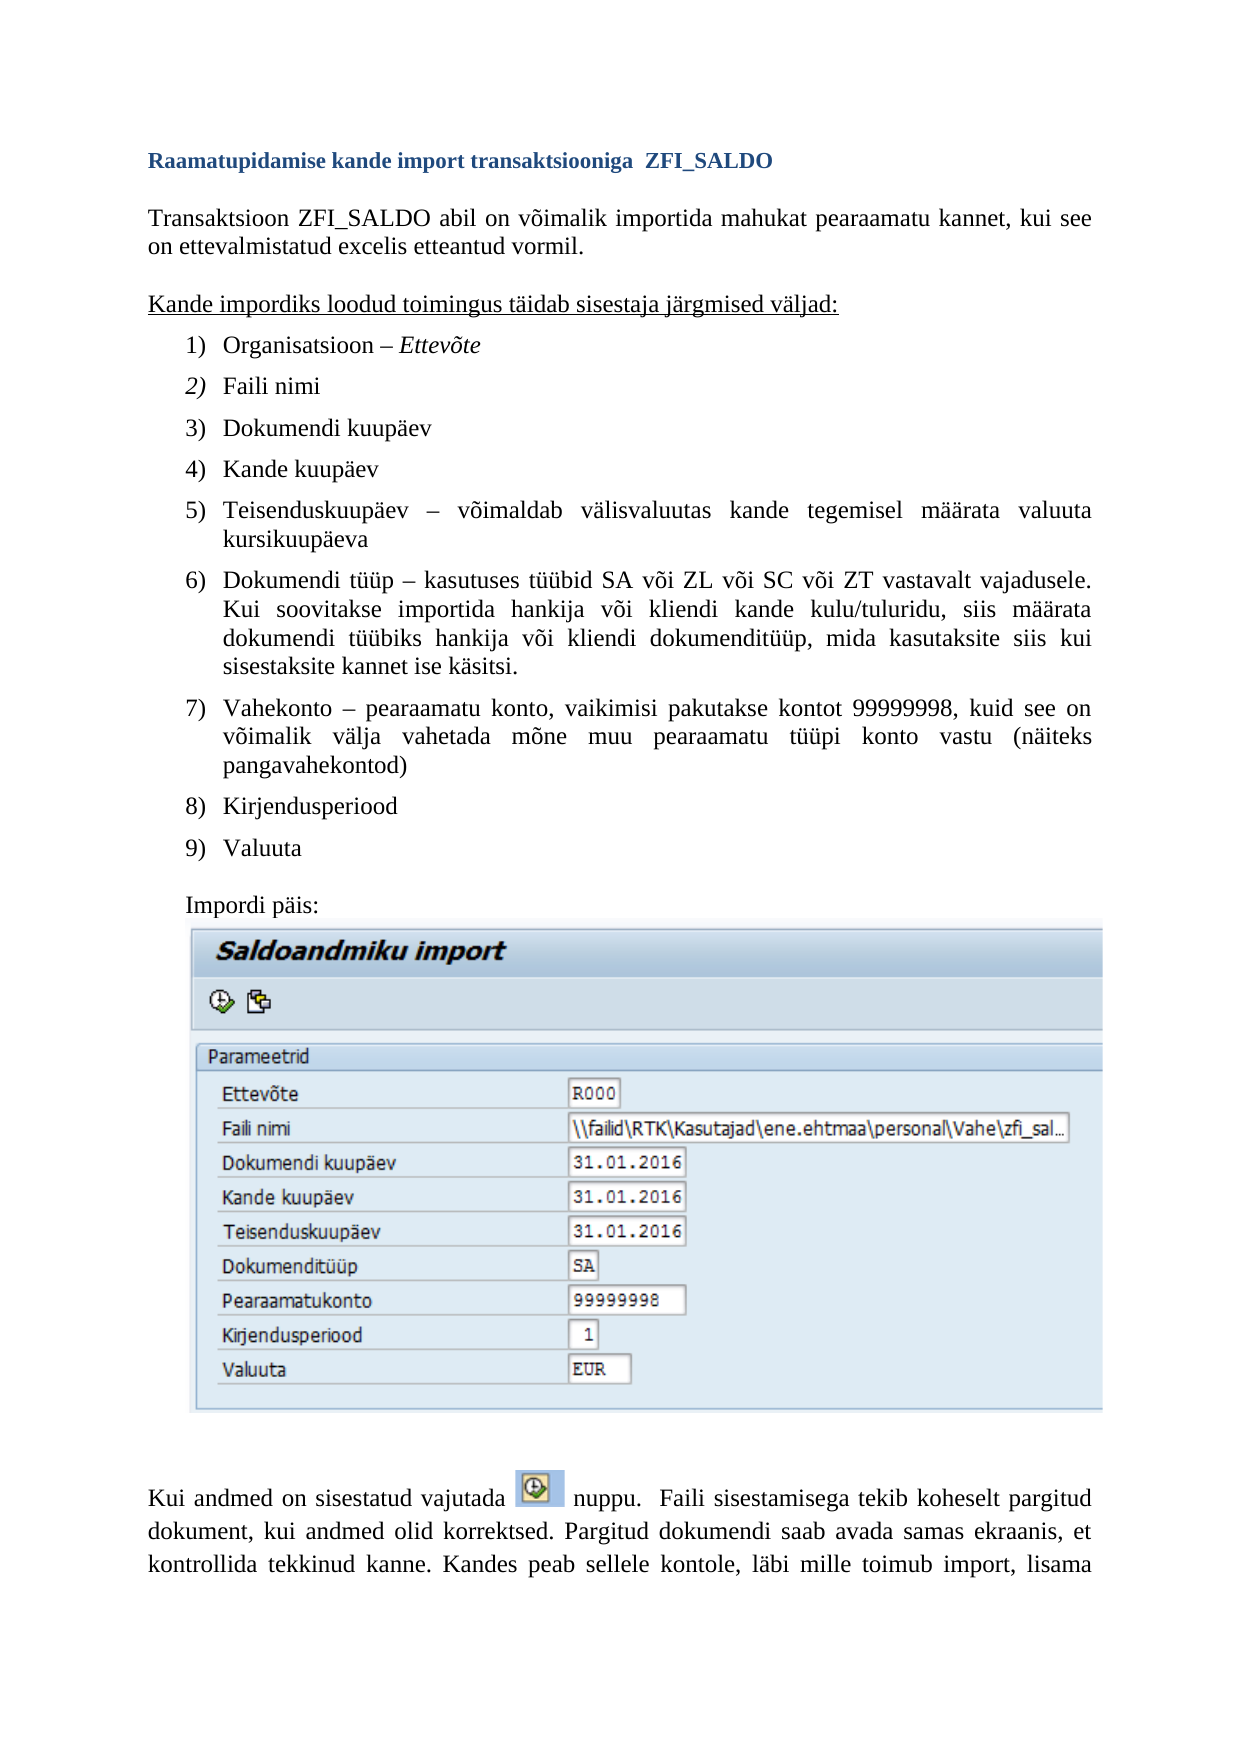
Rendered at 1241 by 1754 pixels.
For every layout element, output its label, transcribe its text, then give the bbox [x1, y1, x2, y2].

list Valuuta [185, 833, 1093, 861]
text Transaktsioon ZFI_SALDO abil on võimalik importida mahukat pearaamatu kannet, kui see on ettevalmistatud excelis etteantud vormil. [148, 203, 1093, 260]
list Kande kuupäev [185, 454, 1093, 483]
text Kande impordiks loodud toimingus täidab sisestaja järgmised väljad: [148, 289, 1093, 318]
list Kirjendusperiood [185, 791, 1093, 820]
list Teisenduskuupäev – võimaldab välisvaluutas kande tegemisel määrata valuuta kursikuupäeva [185, 495, 1093, 553]
list Organisatsioon – Ettevõte [185, 330, 1093, 359]
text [148, 1470, 1093, 1578]
text Raamatupidamise kande import transaktsiooniga ZFI_SALDO [148, 148, 1093, 174]
list Dokumendi tüüp – kasutuses tüübid SA või ZL või SC või ZT vastavalt vajadusele. Kui soovitakse importida hankija või kliendi kande kulu/tuluridu, siis määrata dokumendi tüübiks hankija või kliendi dokumenditüüp, mida kasutaksite siis kui sisestaksite kannet ise käsitsi. [185, 565, 1093, 680]
text Impordi päis: [185, 890, 1093, 918]
picture [185, 918, 1103, 1413]
list Vahekonto – pearaamatu konto, vaikimisi pakutakse kontot 99999998, kuid see on võimalik välja vahetada mõne muu pearaamatu tüüpi konto vastu (näiteks pangavahekontod) [185, 693, 1093, 779]
list Faili nimi [185, 371, 1093, 400]
picture [514, 1470, 565, 1507]
list Dokumendi kuupäev [185, 413, 1093, 441]
